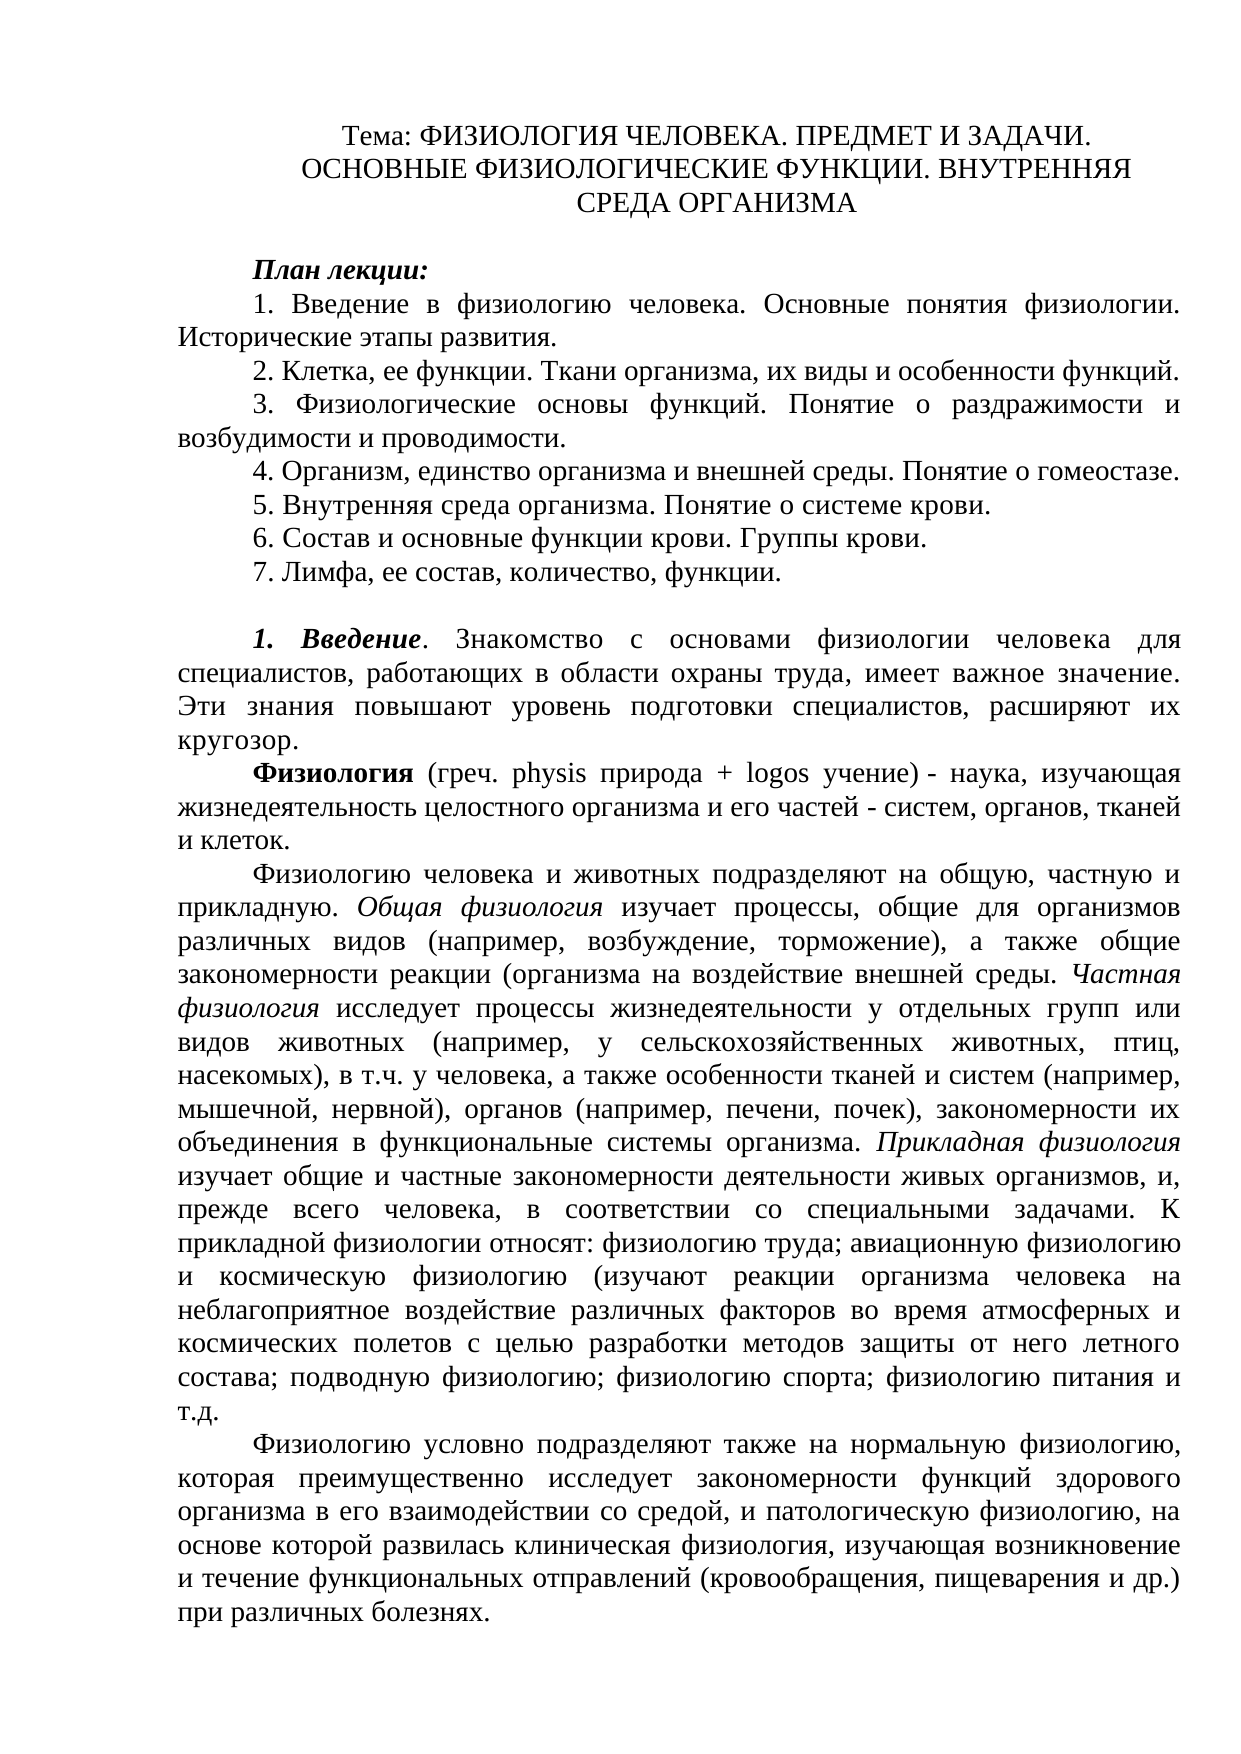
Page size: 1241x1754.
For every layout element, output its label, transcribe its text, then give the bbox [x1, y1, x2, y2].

text ОСНОВНЫЕ ФИЗИОЛОГИЧЕСКИЕ ФУНКЦИИ. ВНУТРЕННЯЯ [177, 152, 1181, 185]
text 3. Физиологические основы функций. Понятие о раздражимости и возбудимости и проводимости. [177, 386, 1181, 453]
text 1. Введение. Знакомство с основами физиологии человека для специалистов, работающих в области охраны труда, имеет важное значение. Эти знания повышают уровень подготовки специалистов, расширяют их кругозор. [177, 621, 1181, 755]
text 7. Лимфа, ее состав, количество, функции. [177, 554, 1181, 588]
text 6. Состав и основные функции крови. Группы крови. [177, 521, 1181, 554]
text 1. Введение в физиологию человека. Основные понятия физиологии. Исторические этапы развития. [177, 286, 1181, 353]
text Тема: ФИЗИОЛОГИЯ ЧЕЛОВЕКА. ПРЕДМЕТ И ЗАДАЧИ. [177, 118, 1181, 152]
text СРЕДА ОРГАНИЗМА [177, 185, 1181, 219]
text 5. Внутренняя среда организма. Понятие о системе крови. [177, 487, 1181, 521]
text План лекции: [177, 252, 1181, 286]
text Физиологию человека и животных подразделяют на общую, частную и прикладную. Общая физиология изучает процессы, общие для организмов различных видов (например, возбуждение, торможение), а также общие закономерности реакции (организма на воздействие внешней среды. Частная физиология исследует процессы жизнедеятельности у отдельных групп или видов животных (например, у сельскохозяйственных животных, птиц, насекомых), в т.ч. у человека, а также особенности тканей и систем (например, мышечной, нервной), органов (например, печени, почек), закономерности их объединения в функциональные системы организма. Прикладная физиология изучает общие и частные закономерности деятельности живых организмов, и, прежде всего человека, в соответствии со специальными задачами. К прикладной физиологии относят: физиологию труда; авиационную физиологию и космическую физиологию (изучают реакции организма человека на неблагоприятное воздействие различных факторов во время атмосферных и космических полетов с целью разработки методов защиты от него летного состава; подводную физиологию; физиологию спорта; физиологию питания и т.д. [177, 856, 1181, 1426]
text Физиологию условно подразделяют также на нормальную физиологию, которая преимущественно исследует закономерности функций здорового организма в его взаимодействии со средой, и патологическую физиологию, на основе которой развилась клиническая физиология, изучающая возникновение и течение функциональных отправлений (кровообращения, пищеварения и др.) при различных болезнях. [177, 1426, 1181, 1627]
text Физиология (греч. physis природа + logos учение) - наука, изучающая жизнедеятельность целостного организма и его частей - систем, органов, тканей и клеток. [177, 755, 1181, 856]
text 4. Организм, единство организма и внешней среды. Понятие о гомеостазе. [177, 453, 1181, 487]
text 2. Клетка, ее функции. Ткани организма, их виды и особенности функций. [177, 353, 1181, 386]
